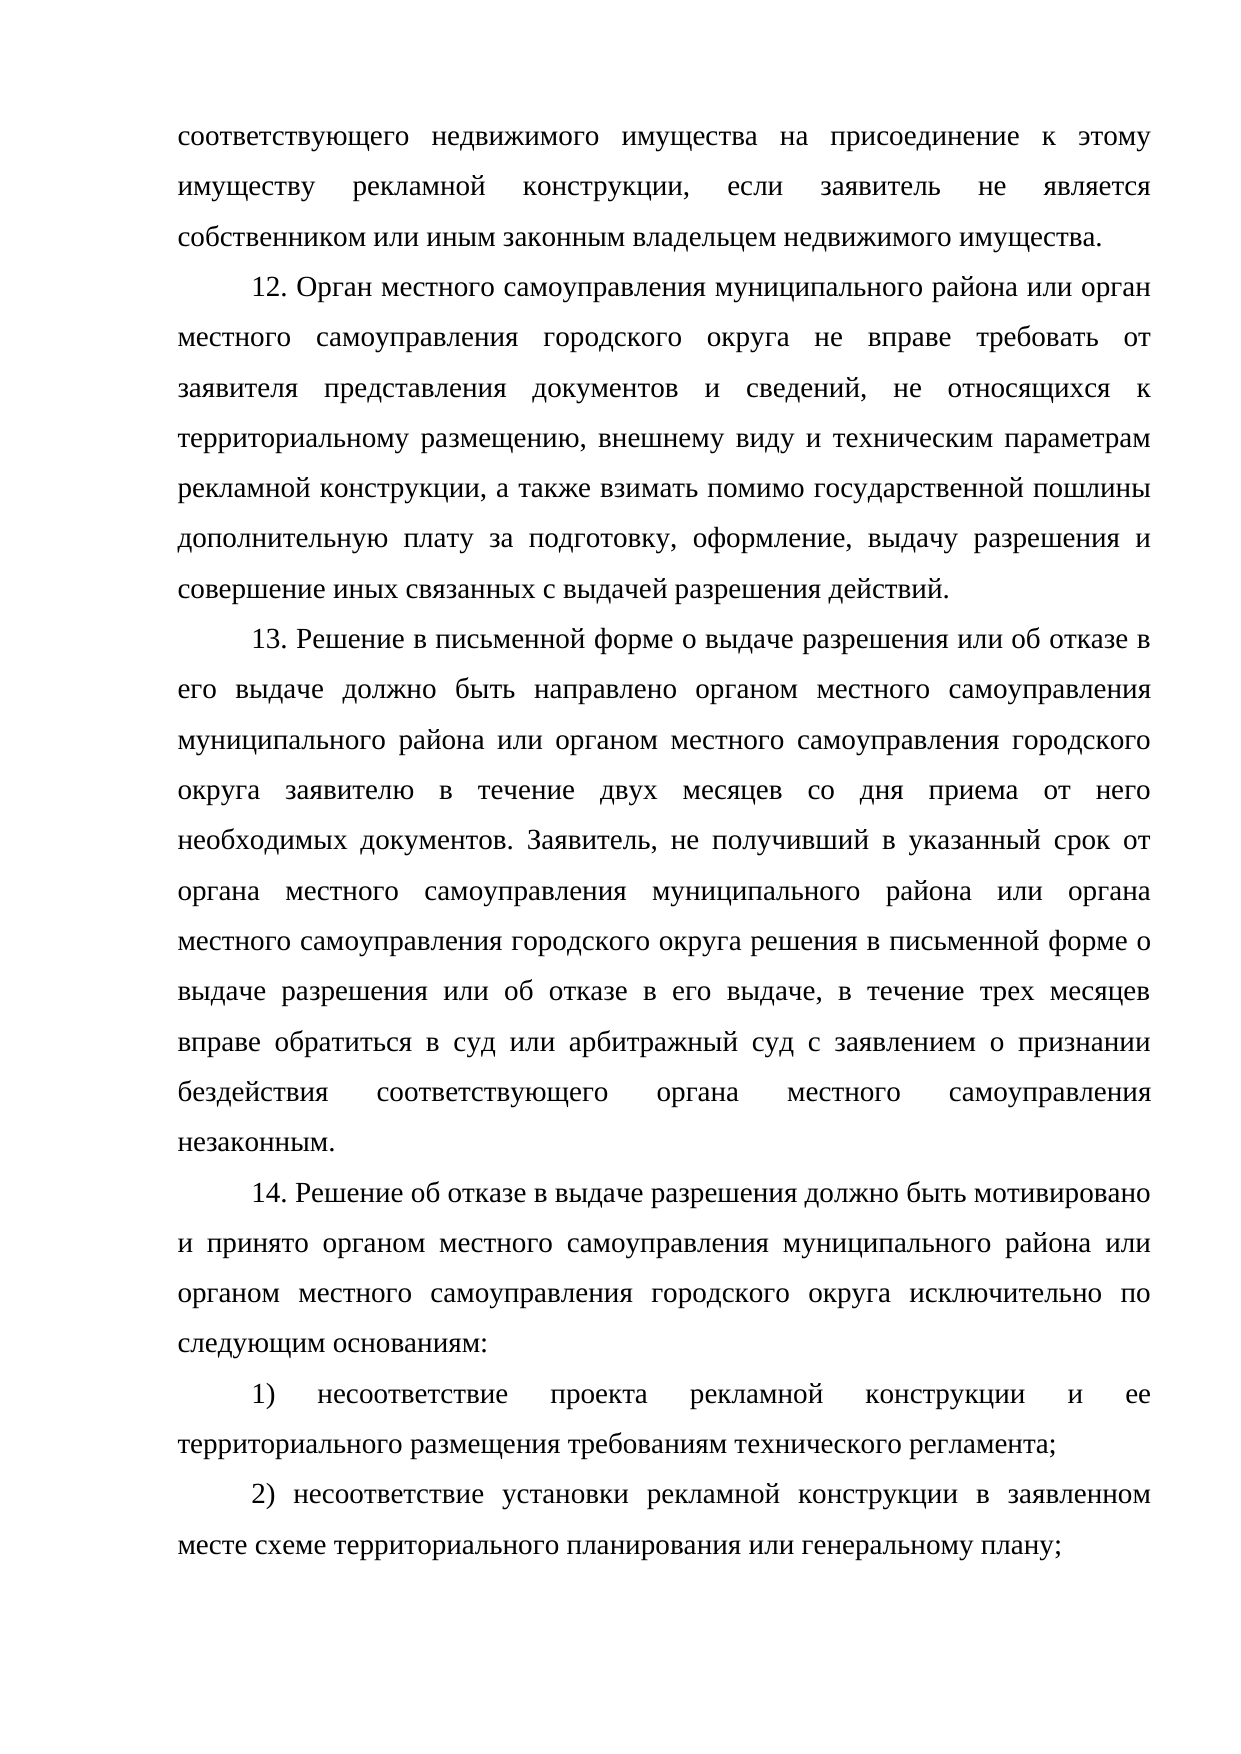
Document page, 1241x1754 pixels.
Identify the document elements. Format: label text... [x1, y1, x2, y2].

text 14. Решение об отказе в выдаче разрешения должно быть мотивировано и принято органом местного самоуправления муниципального района или органом местного самоуправления городского округа исключительно по следующим основаниям: [177, 1175, 1152, 1359]
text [177, 118, 1152, 252]
text 2) несоответствие установки рекламной конструкции в заявленном месте схеме территориального планирования или генеральному плану; [177, 1477, 1152, 1560]
text 13. Решение в письменной форме о выдаче разрешения или об отказе в его выдаче должно быть направлено органом местного самоуправления муниципального района или органом местного самоуправления городского округа заявителю в течение двух месяцев со дня приема от него необходимых документов. Заявитель, не получивший в указанный срок от органа местного самоуправления муниципального района или органа местного самоуправления городского округа решения в письменной форме о выдаче разрешения или об отказе в его выдаче, в течение трех месяцев вправе обратиться в суд или арбитражный суд с заявлением о признании бездействия соответствующего органа местного самоуправления незаконным. [177, 621, 1152, 1158]
text 12. Орган местного самоуправления муниципального района или орган местного самоуправления городского округа не вправе требовать от заявителя представления документов и сведений, не относящихся к территориальному размещению, внешнему виду и техническим параметрам рекламной конструкции, а также взимать помимо государственной пошлины дополнительную плату за подготовку, оформление, выдачу разрешения и совершение иных связанных с выдачей разрешения действий. [177, 269, 1152, 604]
text 1) несоответствие проекта рекламной конструкции и ее территориального размещения требованиям технического регламента; [177, 1376, 1152, 1460]
